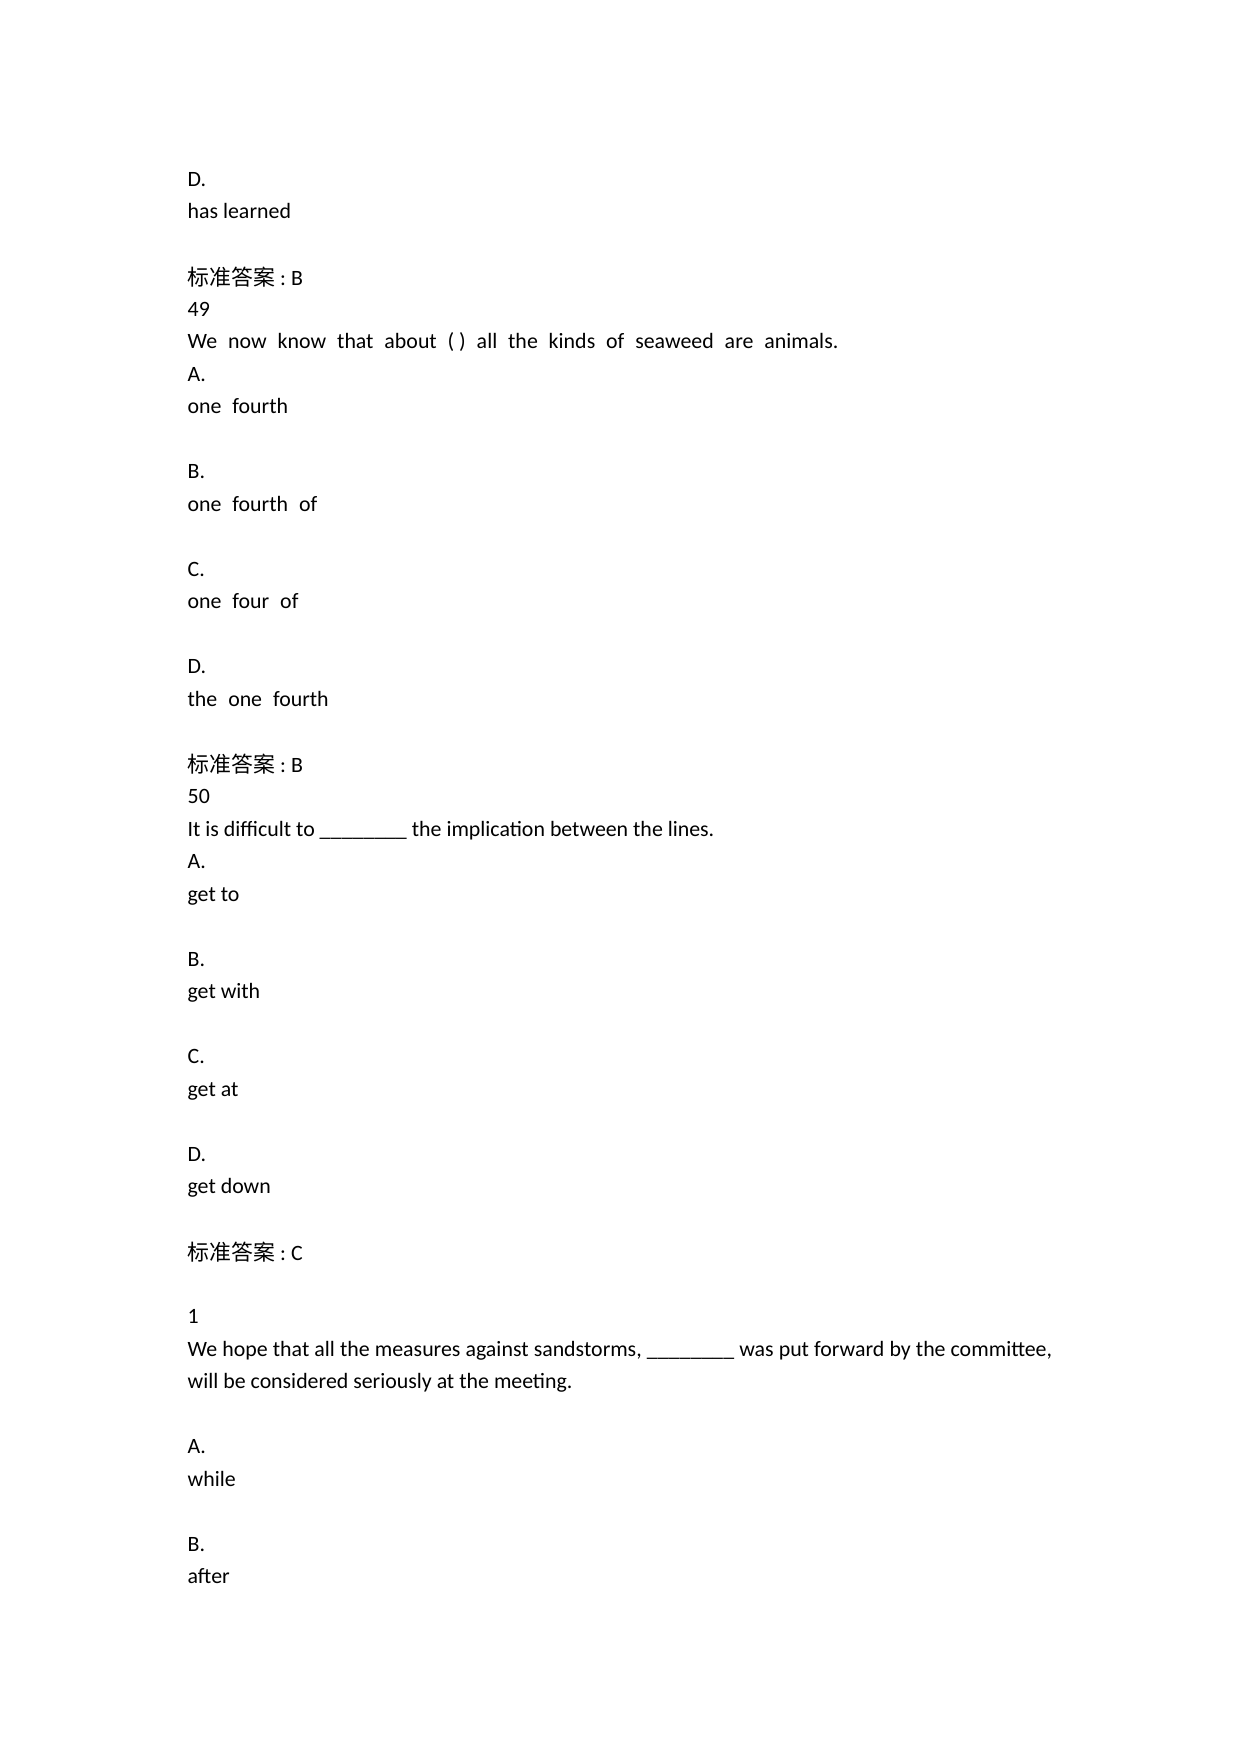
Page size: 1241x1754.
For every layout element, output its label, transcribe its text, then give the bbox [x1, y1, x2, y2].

text B. [187, 942, 1053, 974]
text 标准答案 : B [187, 259, 1053, 292]
text 标准答案 : B [187, 747, 1053, 779]
text 标准答案 : C [187, 1234, 1053, 1267]
text get to [187, 877, 1053, 909]
text get at [187, 1072, 1053, 1104]
text A. [187, 844, 1053, 877]
text 49 [187, 292, 1053, 324]
text D. [187, 162, 1053, 194]
text while [187, 1462, 1053, 1494]
text has learned [187, 194, 1053, 227]
text one fourth [187, 389, 1053, 422]
text C. [187, 552, 1053, 584]
text C. [187, 1039, 1053, 1072]
text one four of [187, 584, 1053, 617]
text D. [187, 649, 1053, 682]
text get down [187, 1169, 1053, 1202]
text one fourth of [187, 487, 1053, 519]
text D. [187, 1137, 1053, 1169]
text It is difficult to ________ the implication between the lines. [187, 812, 1053, 844]
text the one fourth [187, 682, 1053, 714]
text after [187, 1559, 1053, 1592]
text We hope that all the measures against sandstorms, ________ was put forward by the committee, will be considered seriously at the meeting. [187, 1332, 1053, 1397]
text 50 [187, 779, 1053, 812]
text get with [187, 974, 1053, 1007]
text We now know that about ( ) all the kinds of seaweed are animals. [187, 324, 1053, 357]
text 1 [187, 1299, 1053, 1332]
text B. [187, 454, 1053, 487]
text A. [187, 357, 1053, 389]
text B. [187, 1527, 1053, 1559]
text A. [187, 1429, 1053, 1462]
